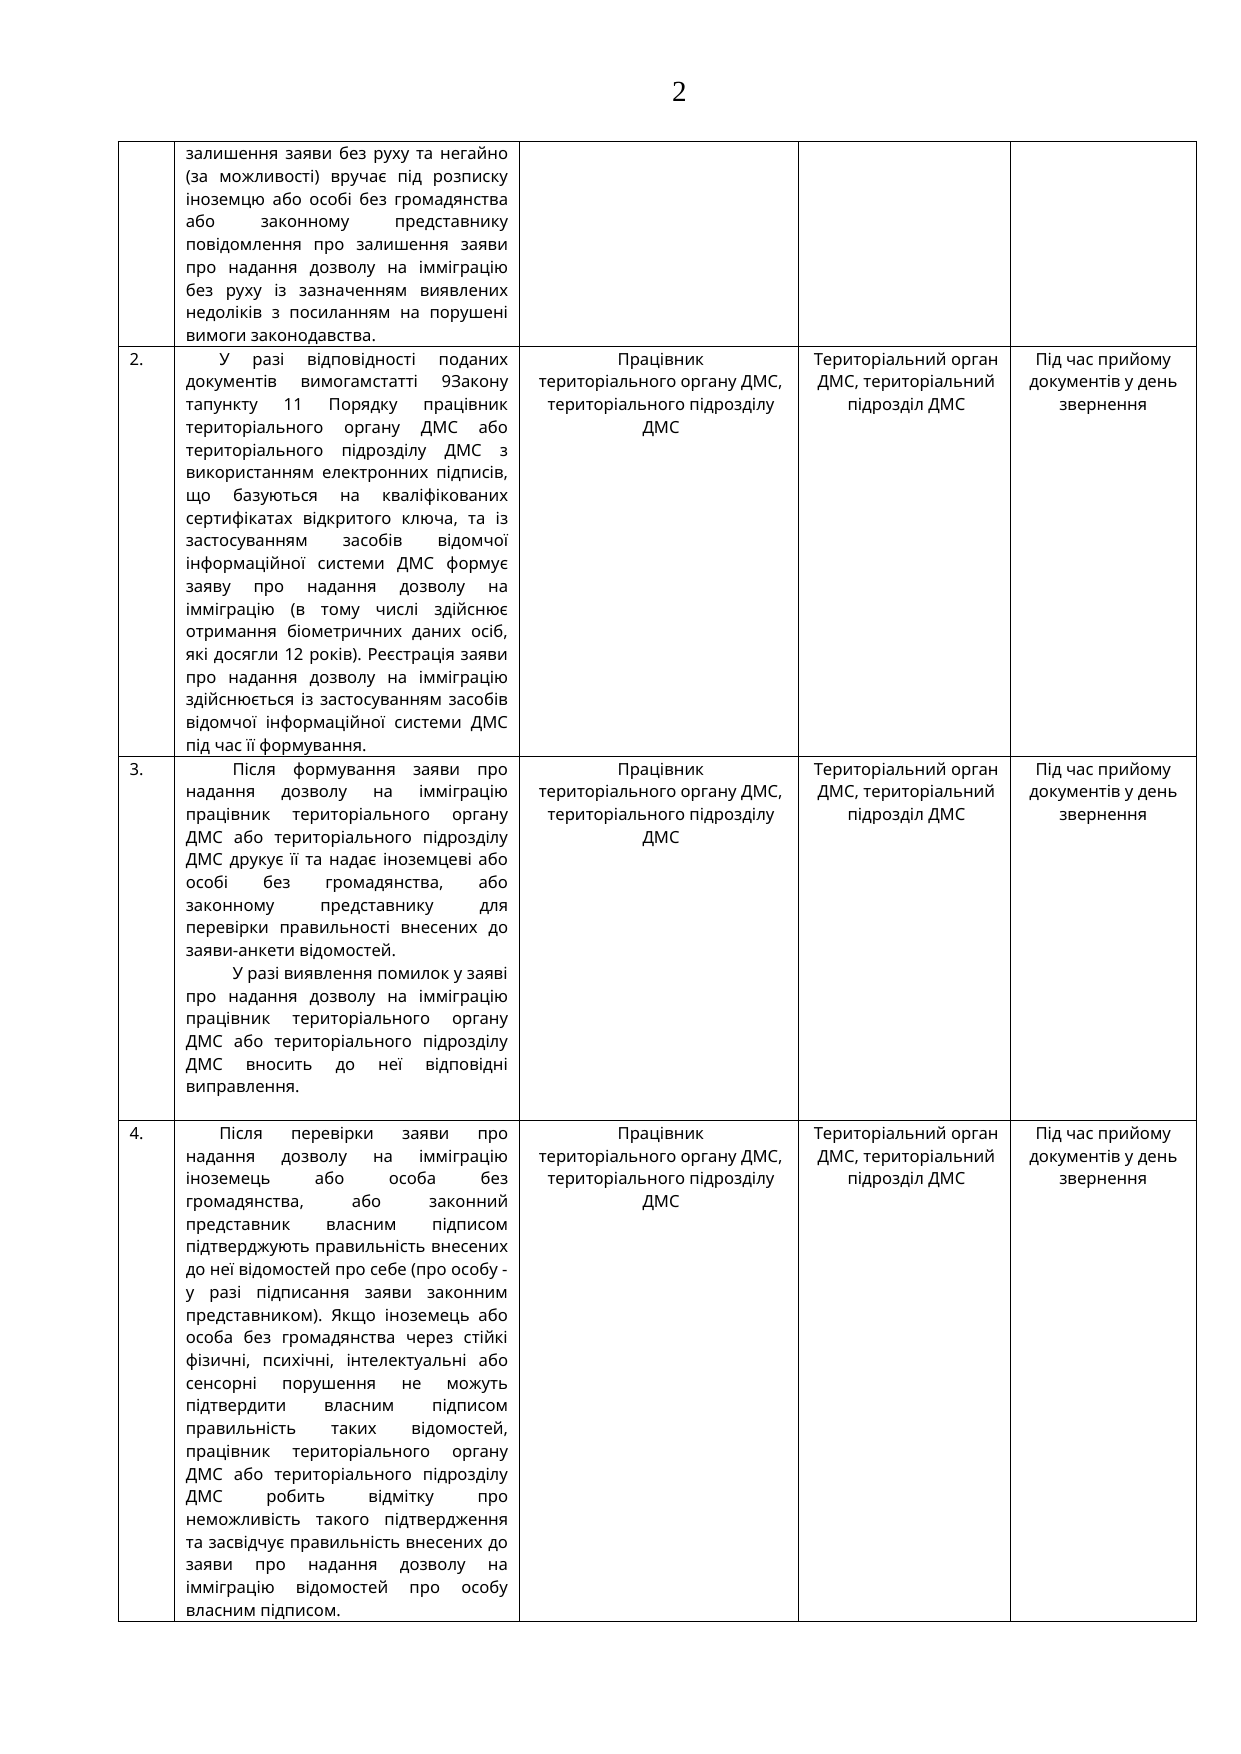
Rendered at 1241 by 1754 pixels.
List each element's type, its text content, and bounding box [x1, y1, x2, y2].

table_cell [520, 142, 798, 346]
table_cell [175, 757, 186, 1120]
table_cell 4. [119, 1121, 174, 1621]
table_cell Працівник територіального органу ДМС, територіального підрозділу ДМС [520, 757, 798, 1120]
table_cell Працівник територіального органу ДМС, територіального підрозділу ДМС [520, 347, 798, 756]
table_cell Територіальний орган ДМС, територіальний підрозділ ДМС [799, 347, 1010, 756]
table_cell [1011, 142, 1196, 346]
table_cell 3. [119, 757, 174, 1120]
table_cell Територіальний орган ДМС, територіальний підрозділ ДМС [799, 757, 1010, 1120]
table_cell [799, 142, 1010, 346]
table_cell Під час прийому документів у день звернення [1011, 757, 1196, 1120]
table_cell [1011, 1121, 1196, 1621]
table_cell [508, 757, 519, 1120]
table_cell 2. [119, 347, 174, 756]
table_cell Під час прийому документів у день звернення [1011, 347, 1196, 756]
table_cell 1. [119, 142, 174, 346]
table_cell У разі відповідності поданих документів вимогамстатті 9Закону тапункту 11 Порядку працівник територіального органу ДМС або територіального підрозділу ДМС з використанням електронних підписів, що базуються на кваліфікованих сертифікатах відкритого ключа, та із застосуванням засобів відомчої інформаційної системи ДМС формує заяву про надання дозволу на імміграцію (в тому числі здійснює отримання біометричних даних осіб, які досягли 12 років). Реєстрація заяви про надання дозволу на імміграцію здійснюється із застосуванням засобів відомчої інформаційної системи ДМС під час її формування. [175, 347, 519, 756]
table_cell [799, 1121, 1010, 1621]
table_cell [175, 142, 519, 346]
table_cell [520, 1121, 798, 1621]
